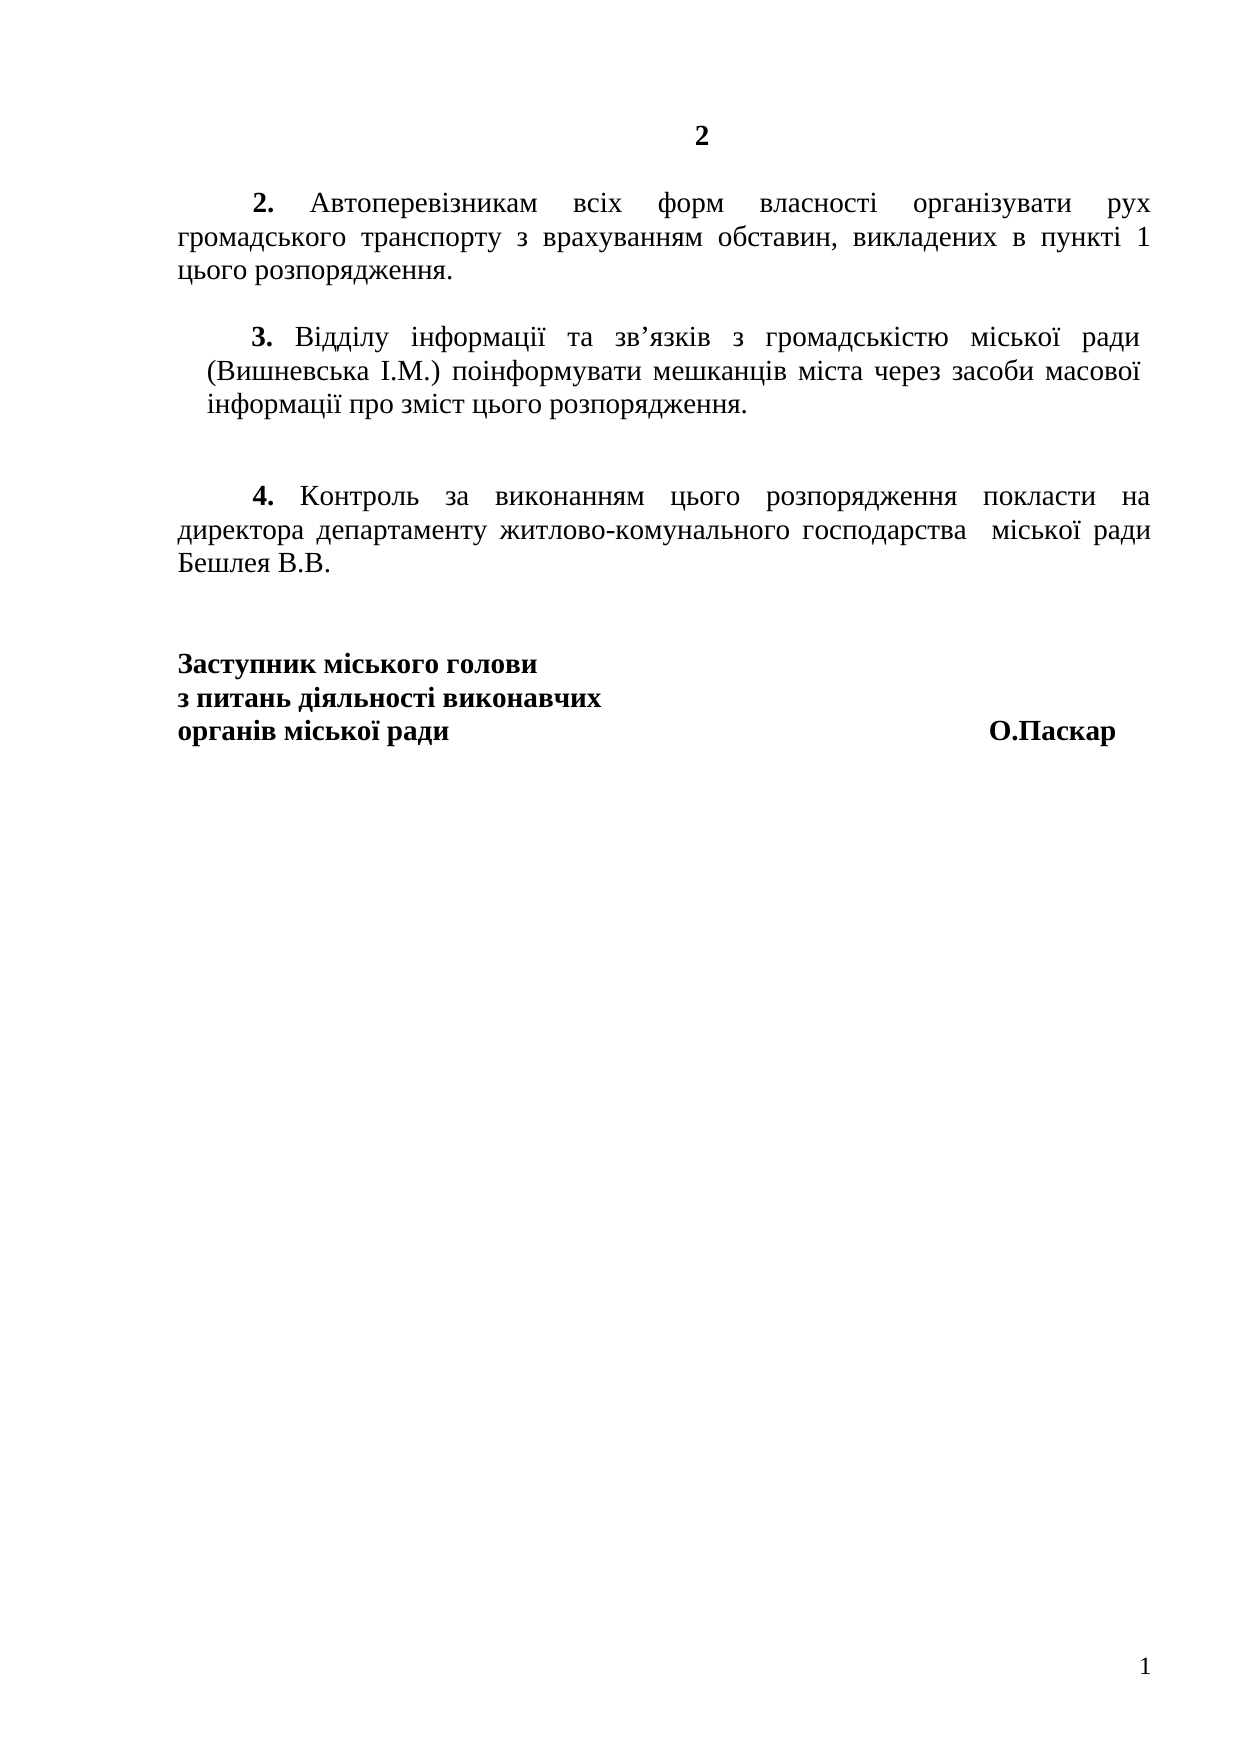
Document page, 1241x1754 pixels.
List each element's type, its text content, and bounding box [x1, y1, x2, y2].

text органів міської ради О.Паскар [177, 713, 1152, 747]
text 2. Автоперевізникам всіх форм власності організувати рух громадського транспорту з врахуванням обставин, викладених в пункті 1 цього розпорядження. [177, 185, 1152, 286]
text 2 [177, 118, 1152, 152]
text 4. Контроль за виконанням цього розпорядження покласти на директора департаменту житлово-комунального господарства міської ради Бешлея В.В. [177, 478, 1152, 579]
text 3. Відділу інформації та зв’язків з громадськістю міської ради (Вишневська І.М.) поінформувати мешканців міста через засоби масової інформації про зміст цього розпорядження. [207, 319, 1141, 420]
text з питань діяльності виконавчих [177, 680, 1152, 713]
text Заступник міського голови [177, 646, 1152, 680]
